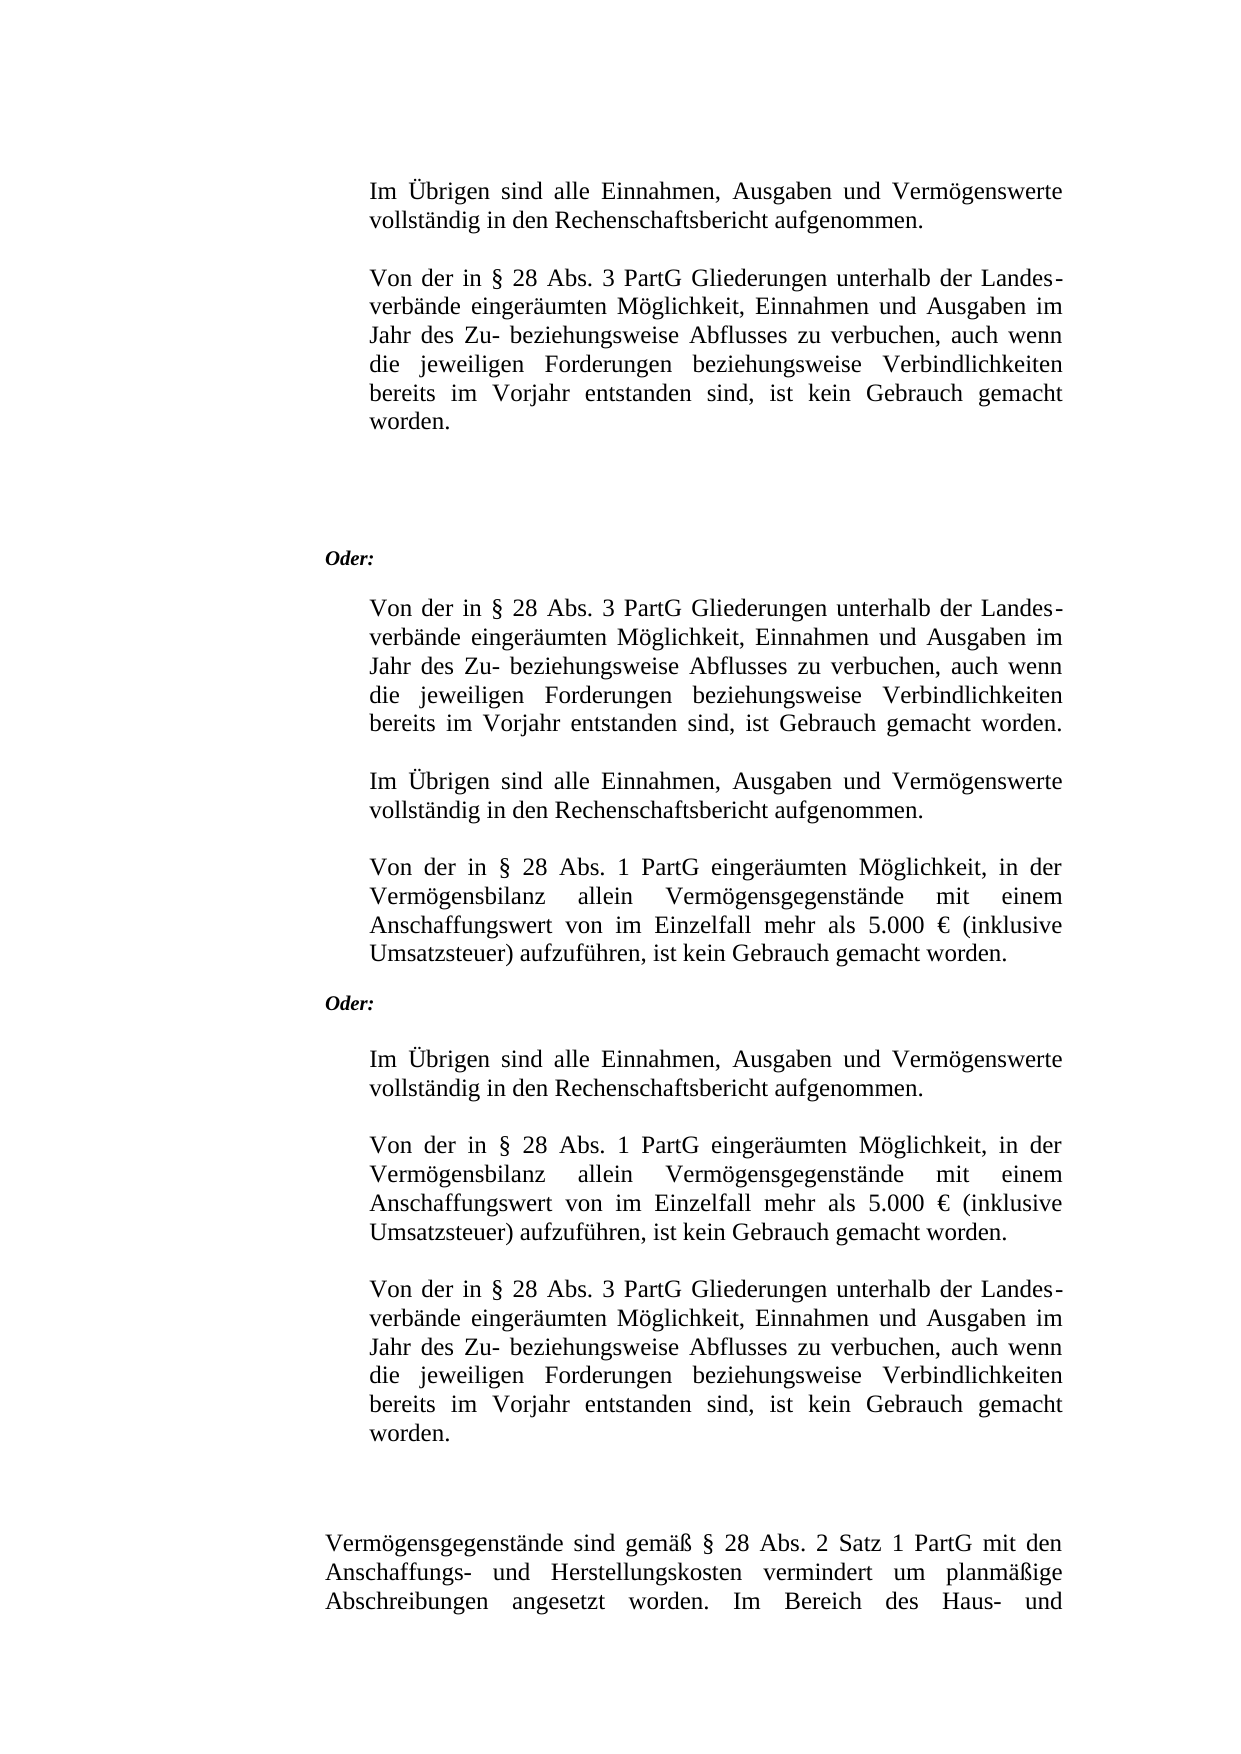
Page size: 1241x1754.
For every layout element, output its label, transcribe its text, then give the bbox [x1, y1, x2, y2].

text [325, 1528, 1063, 1614]
text Oder: [325, 545, 1063, 569]
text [325, 148, 1063, 545]
text Von der in § 28 Abs. 3 PartG Gliederungen unterhalb der Landesverbände eingeräumten Möglichkeit, Einnahmen und Ausgaben im Jahr des Zu- beziehungsweise Abflusses zu verbuchen, auch wenn die jeweiligen Forderungen beziehungsweise Verbindlichkeiten bereits im Vorjahr entstanden sind, ist Gebrauch gemacht worden. Im Übrigen sind alle Einnahmen, Ausgaben und Vermögenswerte vollständig in den Rechenschaftsbericht aufgenommen. Von der in § 28 Abs. 1 PartG eingeräumten Möglichkeit, in der Vermögensbilanz allein Vermögensgegenstände mit einem Anschaffungswert von im Einzelfall mehr als 5.000 € (inklusive Umsatzsteuer) aufzuführen, ist kein Gebrauch gemacht worden. [369, 569, 1063, 991]
text Im Übrigen sind alle Einnahmen, Ausgaben und Vermögenswerte vollständig in den Rechenschaftsbericht aufgenommen. Von der in § 28 Abs. 1 PartG eingeräumten Möglichkeit, in der Vermögensbilanz allein Vermögensgegenstände mit einem Anschaffungswert von im Einzelfall mehr als 5.000 € (inklusive Umsatzsteuer) aufzuführen, ist kein Gebrauch gemacht worden. Von der in § 28 Abs. 3 PartG Gliederungen unterhalb der Landesverbände eingeräumten Möglichkeit, Einnahmen und Ausgaben im Jahr des Zu- beziehungsweise Abflusses zu verbuchen, auch wenn die jeweiligen Forderungen beziehungsweise Verbindlichkeiten bereits im Vorjahr entstanden sind, ist kein Gebrauch gemacht worden. [325, 1015, 1063, 1471]
text Oder: [325, 991, 1063, 1015]
